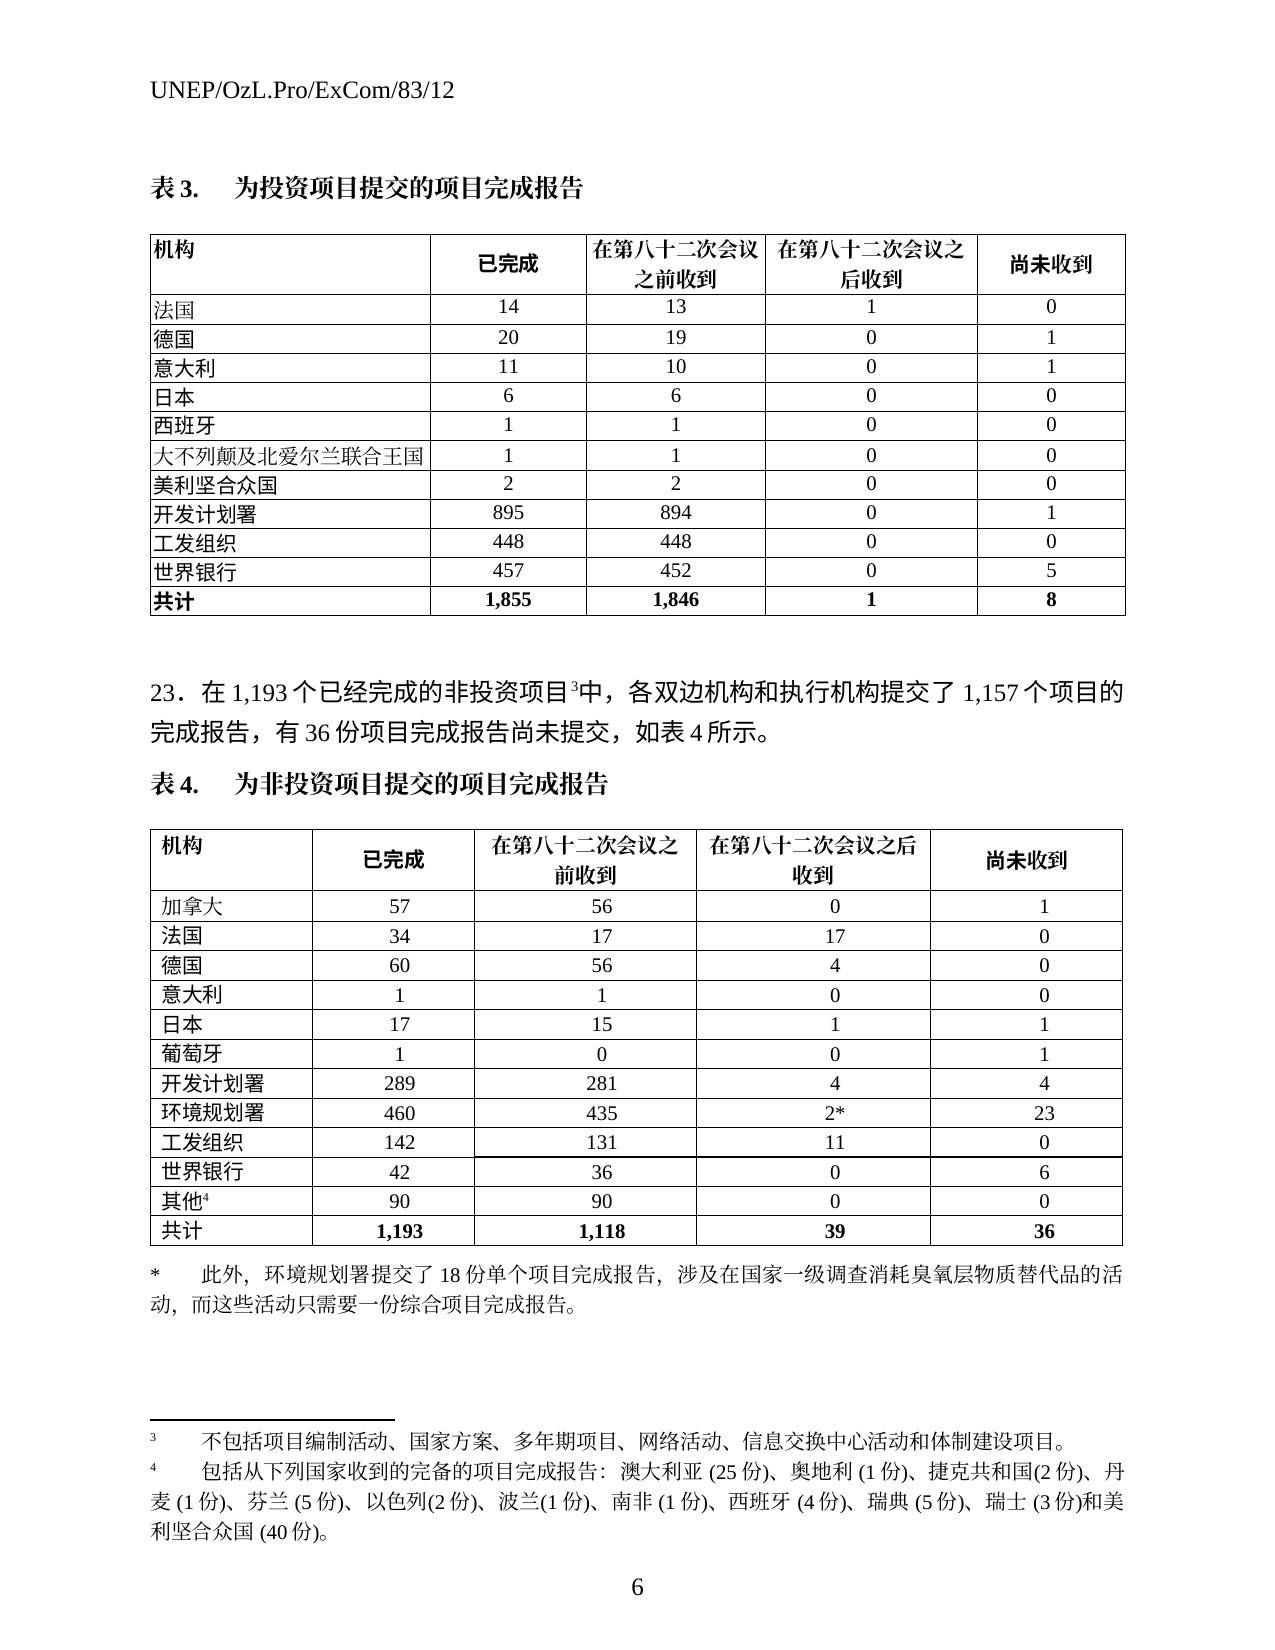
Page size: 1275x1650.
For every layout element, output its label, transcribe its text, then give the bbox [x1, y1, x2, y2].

table_cell 1 [587, 412, 765, 440]
table_cell 2 [431, 471, 586, 499]
table_cell 0 [766, 412, 977, 440]
table_cell 1,846 [587, 587, 765, 615]
table_cell 6 [587, 383, 765, 411]
table_cell 57 [313, 891, 474, 921]
table_header 已完成 [431, 235, 586, 294]
table_cell 1 [978, 500, 1125, 528]
table_cell 1 [697, 1010, 930, 1038]
table_cell 448 [587, 529, 765, 557]
table_cell 日本 [151, 383, 430, 411]
table_cell 开发计划署 [151, 1069, 312, 1097]
table_cell 共计 [151, 1216, 312, 1245]
table_cell 2 [587, 471, 765, 499]
table_header 尚未收到 [978, 235, 1125, 294]
table_cell 2* [697, 1099, 930, 1127]
table_cell 工发组织 [151, 529, 430, 557]
table_cell 工发组织 [151, 1128, 312, 1156]
list 在1,193个已经完成的非投资项目中，各双边机构和执行机构提交了1,157个项目的完成报告，有36份项目完成报告尚未提交，如表4所示。 [150, 672, 1125, 748]
table_cell 4 [931, 1069, 1122, 1097]
table_cell 0 [766, 441, 977, 470]
table_cell 0 [766, 558, 977, 586]
table_cell 世界银行 [151, 558, 430, 586]
table_cell 42 [313, 1158, 474, 1186]
table_cell 1 [475, 981, 696, 1009]
table_cell 1 [931, 1010, 1122, 1038]
table_cell 0 [931, 981, 1122, 1009]
table_cell 36 [475, 1158, 696, 1186]
table_cell 1 [431, 412, 586, 440]
table_cell 1,855 [431, 587, 586, 615]
table_cell 0 [766, 500, 977, 528]
table_cell 895 [431, 500, 586, 528]
table_cell 11 [431, 354, 586, 382]
table_cell 1 [766, 295, 977, 324]
table_cell 0 [697, 1187, 930, 1215]
table_cell 11 [697, 1128, 930, 1156]
table_cell 1 [766, 587, 977, 615]
table_cell 17 [475, 922, 696, 950]
table_header 已完成 [313, 830, 474, 890]
table_cell 0 [475, 1040, 696, 1068]
table_cell 日本 [151, 1010, 312, 1038]
table_cell 0 [697, 1040, 930, 1068]
table_cell 0 [766, 529, 977, 557]
table_cell 意大利 [151, 981, 312, 1009]
table_cell 20 [431, 325, 586, 353]
table_cell 其他 [151, 1187, 312, 1215]
table_cell 0 [931, 1128, 1122, 1156]
table_header 在第八十二次会议之前收到 [587, 235, 765, 294]
table_cell 1 [313, 1040, 474, 1068]
table_cell 0 [978, 412, 1125, 440]
table_cell 0 [978, 529, 1125, 557]
table_cell 4 [697, 951, 930, 979]
table_cell 世界银行 [151, 1158, 312, 1186]
table_cell 5 [978, 558, 1125, 586]
table_cell 加拿大 [151, 891, 312, 921]
table_cell 6 [431, 383, 586, 411]
table_cell 448 [431, 529, 586, 557]
table_cell 60 [313, 951, 474, 979]
table_cell 1 [978, 325, 1125, 353]
table_cell 葡萄牙 [151, 1040, 312, 1068]
table_cell 1,193 [313, 1216, 474, 1245]
table_cell 457 [431, 558, 586, 586]
table_cell 0 [978, 471, 1125, 499]
table_cell 281 [475, 1069, 696, 1097]
table_cell 法国 [151, 922, 312, 950]
table_cell 17 [313, 1010, 474, 1038]
table_cell 0 [766, 471, 977, 499]
table_cell 894 [587, 500, 765, 528]
table_cell 0 [766, 325, 977, 353]
table_cell 23 [931, 1099, 1122, 1127]
table_cell 0 [931, 951, 1122, 979]
table_cell 德国 [151, 325, 430, 353]
table_cell 开发计划署 [151, 500, 430, 528]
table_cell 0 [978, 295, 1125, 324]
table_header 尚未收到 [931, 830, 1122, 890]
table_cell 289 [313, 1069, 474, 1097]
table_cell 1 [931, 891, 1122, 921]
table_cell 德国 [151, 951, 312, 979]
table_cell 0 [978, 383, 1125, 411]
table_header 在第八十二次会议之前收到 [475, 830, 696, 890]
table_cell 14 [431, 295, 586, 324]
table_cell 1 [931, 1040, 1122, 1068]
table_cell 17 [697, 922, 930, 950]
table_cell 共计 [151, 587, 430, 615]
table_cell 56 [475, 951, 696, 979]
table_cell 15 [475, 1010, 696, 1038]
table_header 在第八十二次会议之后收到 [766, 235, 977, 294]
table_cell 90 [475, 1187, 696, 1215]
subtitle 表4. 为非投资项目提交的项目完成报告 [150, 764, 900, 800]
table_cell 10 [587, 354, 765, 382]
table_cell 0 [697, 891, 930, 921]
table_cell 意大利 [151, 354, 430, 382]
table_cell 19 [587, 325, 765, 353]
table_cell 435 [475, 1099, 696, 1127]
table_cell 0 [978, 441, 1125, 470]
table_cell 452 [587, 558, 765, 586]
table_cell 1 [587, 441, 765, 470]
table_cell 56 [475, 891, 696, 921]
table_cell 90 [313, 1187, 474, 1215]
table_cell 36 [931, 1216, 1122, 1245]
table_cell 1 [978, 354, 1125, 382]
table_cell 0 [766, 354, 977, 382]
table_cell 8 [978, 587, 1125, 615]
table_cell 大不列颠及北爱尔兰联合王国 [151, 441, 430, 470]
table_header 在第八十二次会议之后收到 [697, 830, 930, 890]
table_cell 39 [697, 1216, 930, 1245]
table_cell 法国 [151, 295, 430, 324]
table_cell 1 [313, 981, 474, 1009]
table_cell 13 [587, 295, 765, 324]
table_cell 131 [475, 1128, 696, 1156]
table_cell 美利坚合众国 [151, 471, 430, 499]
table_cell 0 [931, 922, 1122, 950]
table_cell 142 [313, 1128, 474, 1156]
table_header 机构 [151, 830, 312, 890]
table_cell 460 [313, 1099, 474, 1127]
table_cell 环境规划署 [151, 1099, 312, 1127]
table_header 机构 [151, 235, 430, 294]
table_cell 0 [697, 981, 930, 1009]
table_cell 0 [766, 383, 977, 411]
table_cell 0 [697, 1158, 930, 1186]
text * 此外，环境规划署提交了18份单个项目完成报告，涉及在国家一级调查消耗臭氧层物质替代品的活动，而这些活动只需要一份综合项目完成报告。 [150, 1258, 1125, 1318]
table_cell 34 [313, 922, 474, 950]
table_cell 1,118 [475, 1216, 696, 1245]
table_cell 1 [431, 441, 586, 470]
subtitle 表3. 为投资项目提交的项目完成报告 [150, 169, 900, 205]
table_cell 西班牙 [151, 412, 430, 440]
table_cell 4 [697, 1069, 930, 1097]
table_cell 0 [931, 1187, 1122, 1215]
table_cell 6 [931, 1158, 1122, 1186]
